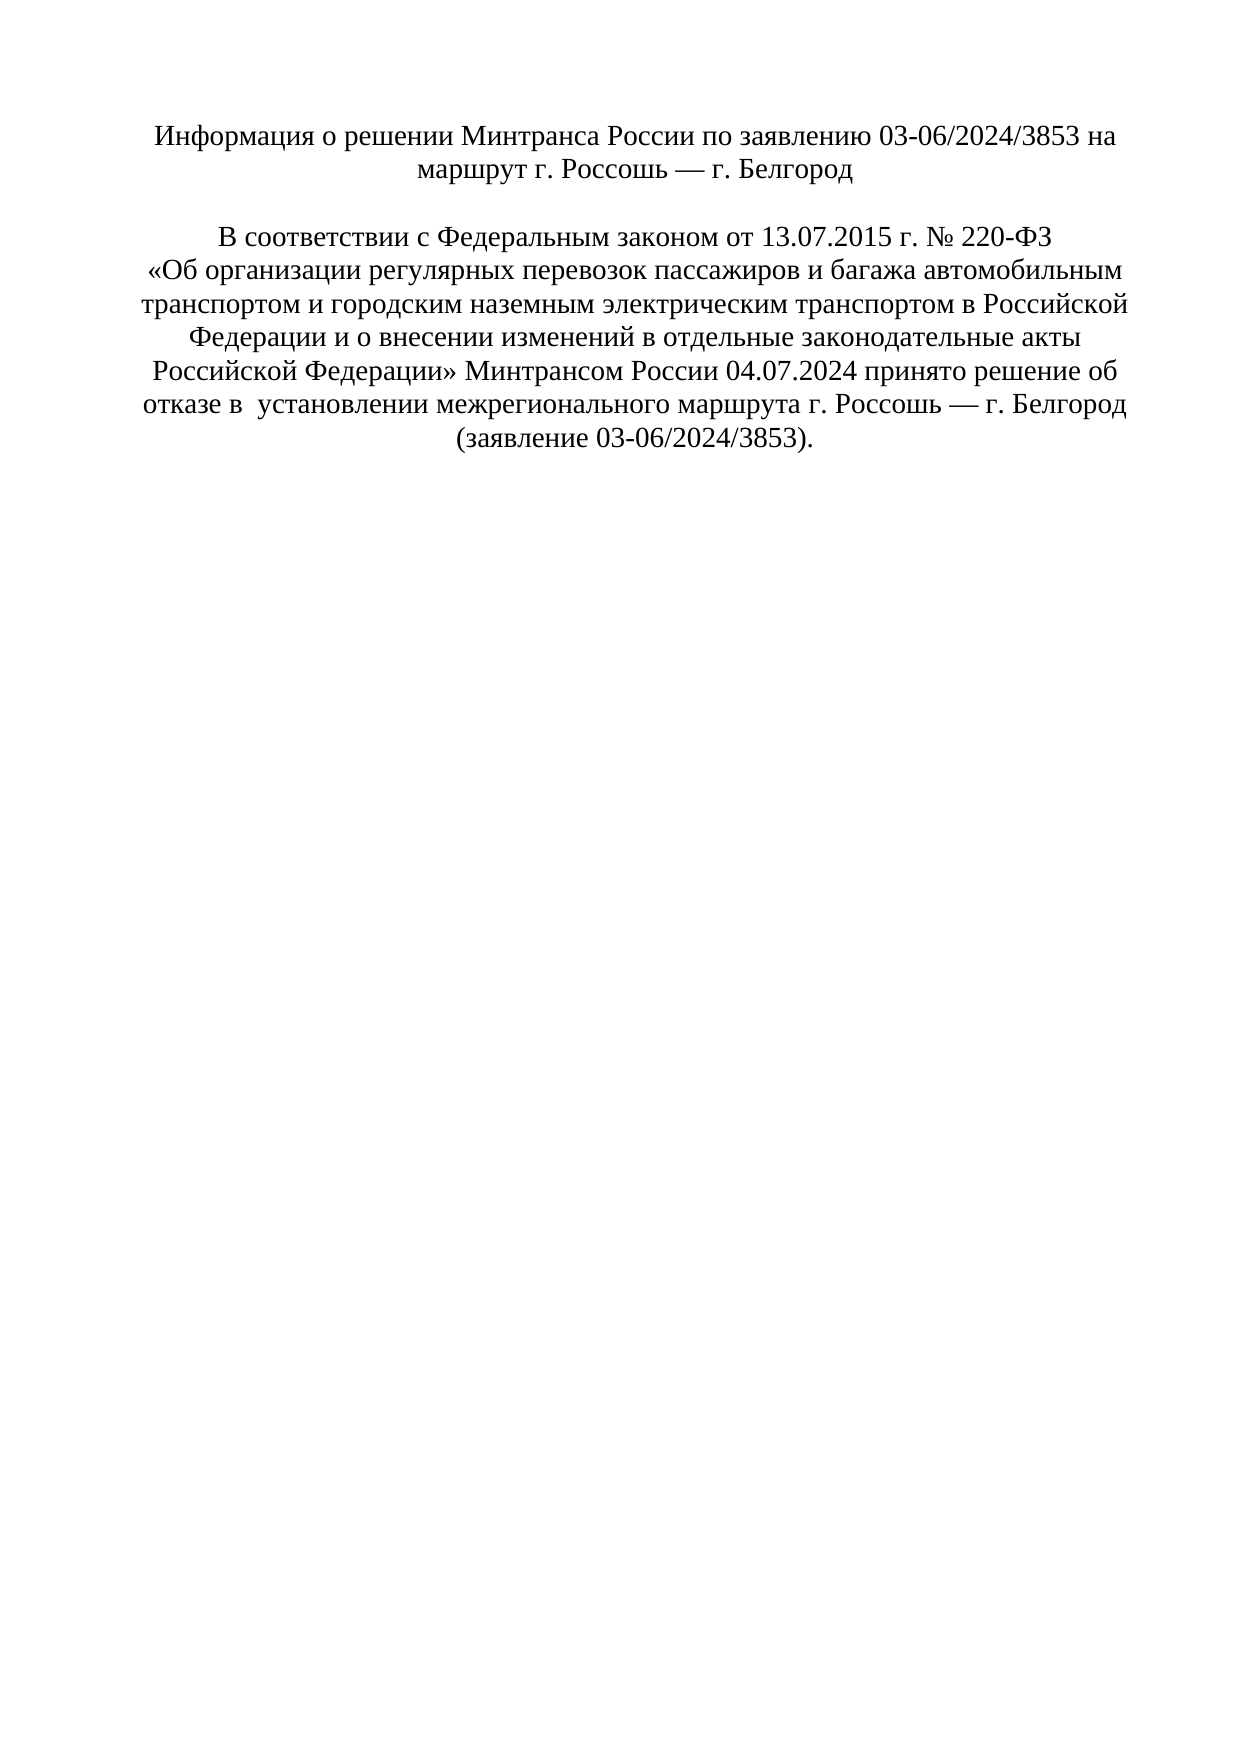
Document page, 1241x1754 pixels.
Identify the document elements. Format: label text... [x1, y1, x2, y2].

text В соответствии с Федеральным законом от 13.07.2015 г. № 220-ФЗ «Об организации регулярных перевозок пассажиров и багажа автомобильным транспортом и городским наземным электрическим транспортом в Российской Федерации и о внесении изменений в отдельные законодательные акты Российской Федерации» Минтрансом России 04.07.2024 принято решение об отказе в установлении межрегионального маршрута г. Россошь — г. Белгород (заявление 03-06/2024/3853). [118, 219, 1152, 453]
text Информация о решении Минтранса России по заявлению 03-06/2024/3853 на маршрут г. Россошь — г. Белгород [118, 118, 1152, 185]
